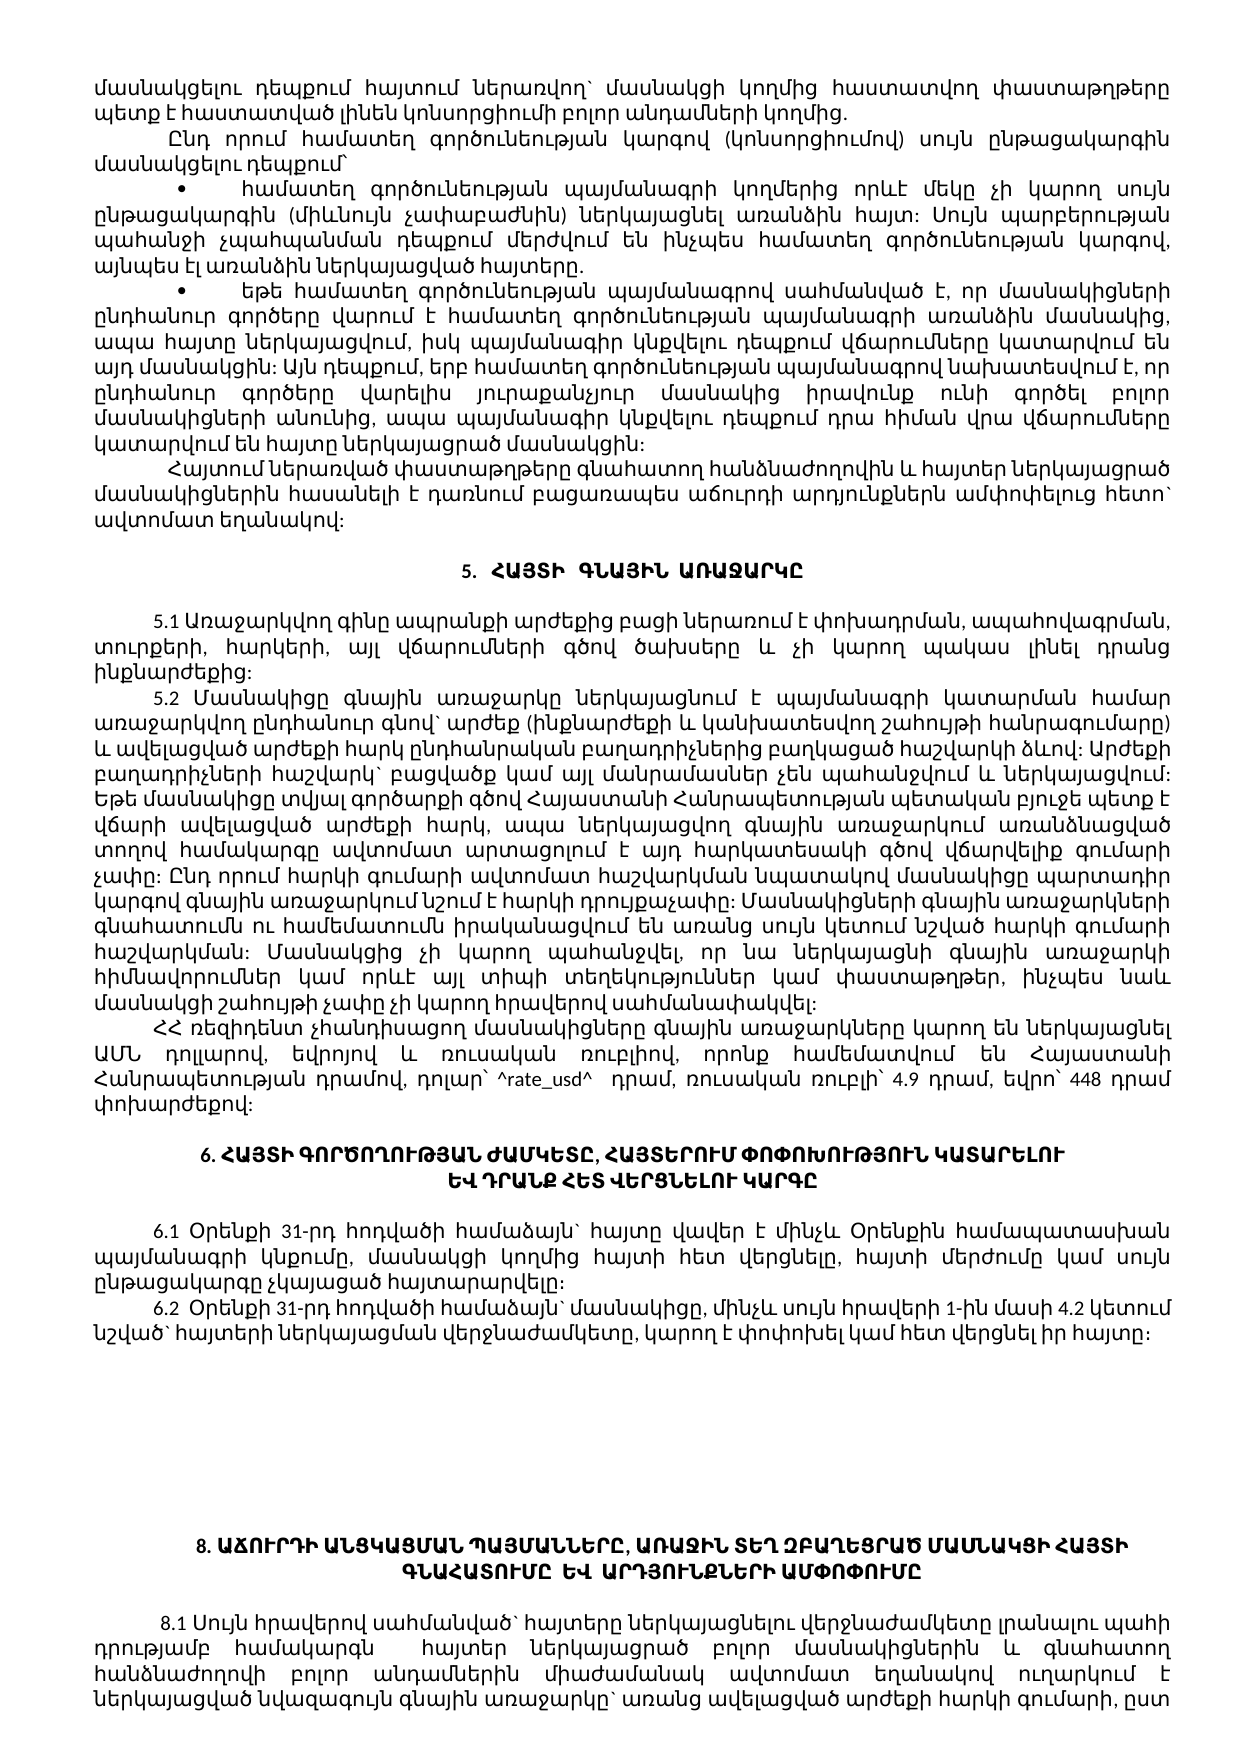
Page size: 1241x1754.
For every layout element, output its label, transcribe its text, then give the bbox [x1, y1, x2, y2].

text Ընդ որում համատեղ գործունեության կարգով (կոնսորցիումով) սույն ընթացակարգին մասնակցելու դեպքում՝ [94, 126, 1171, 177]
text Հայտում ներառված փաստաթղթերը գնահատող հանձնաժողովին և հայտեր ներկայացրած մասնակիցներին հասանելի է դառնում բացառապես աճուրդի արդյունքներն ամփոփելուց հետո` ավտոմատ եղանակով: [94, 456, 1171, 532]
text 5.2 Մասնակիցը գնային առաջարկը ներկայացնում է պայմանագրի կատարման համար առաջարկվող ընդհանուր գնով` արժեք (ինքնարժեքի և կանխատեսվող շահույթի հանրագումարը) և ավելացված արժեքի հարկ ընդհանրական բաղադրիչներից բաղկացած հաշվարկի ձևով: Արժեքի բաղադրիչների հաշվարկ` բացվածք կամ այլ մանրամասներ չեն պահանջվում և ներկայացվում: Եթե մասնակիցը տվյալ գործարքի գծով Հայաստանի Հանրապետության պետական բյուջե պետք է վճարի ավելացված արժեքի հարկ, ապա ներկայացվող գնային առաջարկում առանձնացված տողով համակարգը ավտոմատ արտացոլում է այդ հարկատեսակի գծով վճարվելիք գումարի չափը: Ընդ որում հարկի գումարի ավտոմատ հաշվարկման նպատակով մասնակիցը պարտադիր կարգով գնային առաջարկում նշում է հարկի դրույքաչափը: Մասնակիցների գնային առաջարկների գնահատումն ու համեմատումն իրականացվում են առանց սույն կետում նշված հարկի գումարի հաշվարկման: Մասնակցից չի կարող պահանջվել, որ նա ներկայացնի գնային առաջարկի հիմնավորումներ կամ որևէ այլ տիպի տեղեկություններ կամ փաստաթղթեր, ինչպես նաև մասնակցի շահույթի չափը չի կարող հրավերով սահմանափակվել: [94, 685, 1171, 1015]
list եթե համատեղ գործունեության պայմանագրով սահմանված է, որ մասնակիցների ընդհանուր գործերը վարում է համատեղ գործունեության պայմանագրի առանձին մասնակից, ապա հայտը ներկայացվում, իսկ պայմանագիր կնքվելու դեպքում վճարումները կատարվում են այդ մասնակցին: Այն դեպքում, երբ համատեղ գործունեության պայմանագրով նախատեսվում է, որ ընդհանուր գործերը վարելիս յուրաքանչյուր մասնակից իրավունք ունի գործել բոլոր մասնակիցների անունից, ապա պայմանագիր կնքվելու դեպքում դրա հիման վրա վճարումները կատարվում են հայտը ներկայացրած մասնակցին: [94, 278, 1171, 456]
text 6. ՀԱՅՏԻ ԳՈՐԾՈՂՈՒԹՅԱՆ ԺԱՄԿԵՏԸ, ՀԱՅՏԵՐՈՒՄ ՓՈՓՈԽՈՒԹՅՈՒՆ ԿԱՏԱՐԵԼՈՒ [94, 1142, 1171, 1168]
text 6.2 Օրենքի 31-րդ հոդվածի համաձայն` մասնակիցը, մինչև սույն հրավերի 1-ին մասի 4.2 կետում նշված` հայտերի ներկայացման վերջնաժամկետը, կարող է փոփոխել կամ հետ վերցնել իր հայտը։ [94, 1295, 1171, 1346]
text ՀՀ ռեզիդենտ չհանդիսացող մասնակիցները գնային առաջարկները կարող են ներկայացնել ԱՄՆ դոլլարով, եվրոյով և ռուսական ռուբլիով, որոնք համեմատվում են Հայաստանի Հանրապետության դրամով, դոլար՝ ^rate_usd^ դրամ, ռուսական ռուբլի՝ 4.9 դրամ, եվրո՝ 448 դրամ փոխարժեքով: [94, 1015, 1171, 1117]
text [94, 75, 1171, 126]
text ԵՎ ԴՐԱՆՔ ՀԵՏ ՎԵՐՑՆԵԼՈՒ ԿԱՐԳԸ [94, 1168, 1171, 1193]
text ԳՆԱՀԱՏՈՒՄԸ ԵՎ ԱՐԴՅՈՒՆՔՆԵՐԻ ԱՄՓՈՓՈՒՄԸ [94, 1559, 1171, 1584]
text 8. ԱՃՈՒՐԴԻ ԱՆՑԿԱՑՄԱՆ ՊԱՅՄԱՆՆԵՐԸ, ԱՌԱՋԻՆ ՏԵՂ ԶԲԱՂԵՑՐԱԾ ՄԱՍՆԱԿՑԻ ՀԱՅՏԻ [94, 1534, 1171, 1559]
text 5.1 Առաջարկվող գինը ապրանքի արժեքից բացի ներառում է փոխադրման, ապահովագրման, տուրքերի, հարկերի, այլ վճարումների գծով ծախսերը և չի կարող պակաս լինել դրանց ինքնարժեքից: [94, 609, 1171, 685]
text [94, 1610, 1171, 1712]
text 5. ՀԱՅՏԻ ԳՆԱՅԻՆ ԱՌԱՋԱՐԿԸ [94, 558, 1171, 583]
list համատեղ գործունեության պայմանագրի կողմերից որևէ մեկը չի կարող սույն ընթացակարգին (միևնույն չափաբաժնին) ներկայացնել առանձին հայտ: Սույն պարբերության պահանջի չպահպանման դեպքում մերժվում են ինչպես համատեղ գործունեության կարգով, այնպես էլ առանձին ներկայացված հայտերը. [94, 177, 1171, 278]
text 6.1 Օրենքի 31-րդ հոդվածի համաձայն` հայտը վավեր է մինչև Օրենքին համապատասխան պայմանագրի կնքումը, մասնակցի կողմից հայտի հետ վերցնելը, հայտի մերժումը կամ սույն ընթացակարգը չկայացած հայտարարվելը։ [94, 1219, 1171, 1295]
